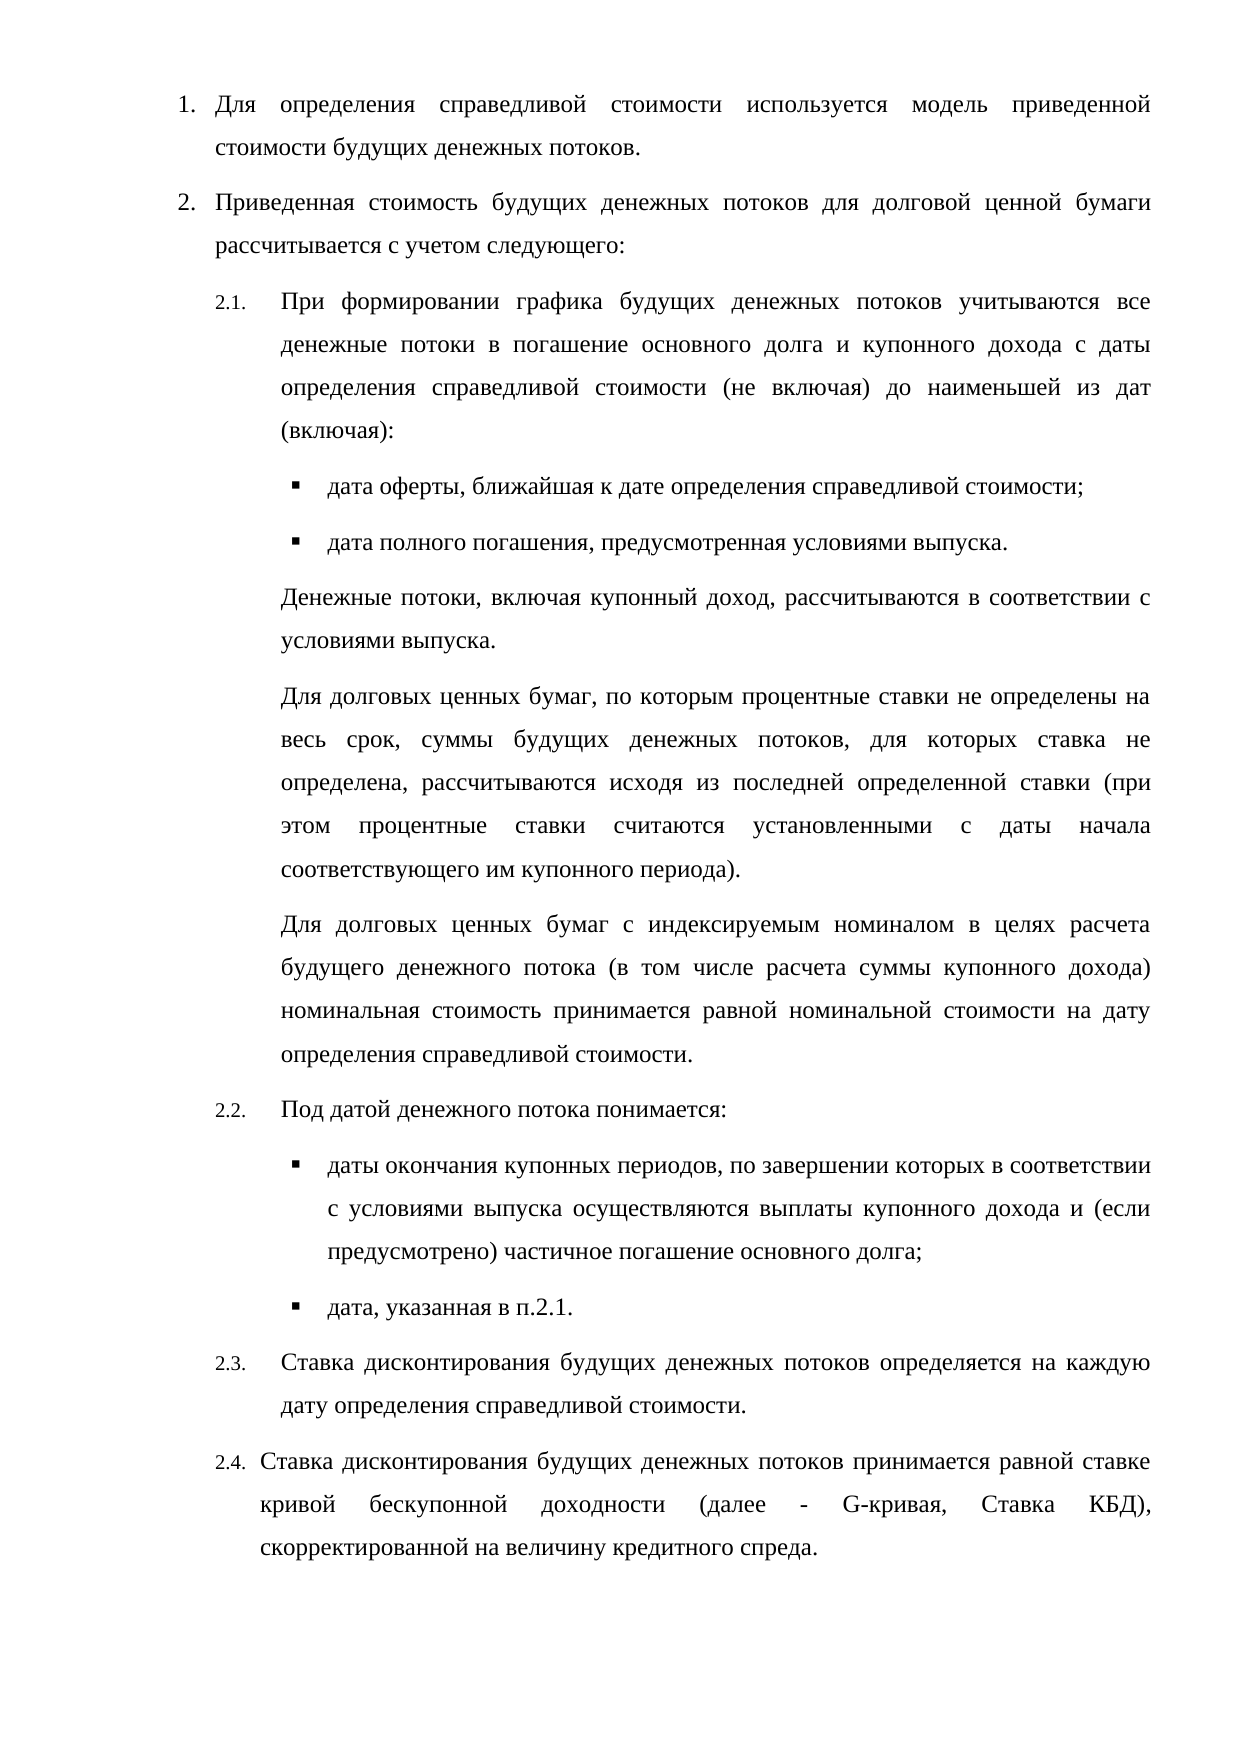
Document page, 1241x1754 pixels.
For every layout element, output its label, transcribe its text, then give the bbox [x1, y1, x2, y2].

text Для долговых ценных бумаг с индексируемым номиналом в целях расчета будущего денежного потока (в том числе расчета суммы купонного дохода) номинальная стоимость принимается равной номинальной стоимости на дату определения справедливой стоимости. [281, 909, 1152, 1067]
text Денежные потоки, включая купонный доход, рассчитываются в соответствии с условиями выпуска. [281, 582, 1152, 654]
list даты окончания купонных периодов, по завершении которых в соответствии с условиями выпуска осуществляются выплаты купонного дохода и (если предусмотрено) частичное погашение основного долга; [290, 1150, 1152, 1265]
list Ставка дисконтирования будущих денежных потоков определяется на каждую дату определения справедливой стоимости. [215, 1347, 1152, 1419]
list При формировании графика будущих денежных потоков учитываются все денежные потоки в погашение основного долга и купонного дохода с даты определения справедливой стоимости (не включая) до наименьшей из дат (включая): [215, 286, 1152, 444]
list Для определения справедливой стоимости используется модель приведенной стоимости будущих денежных потоков. [177, 89, 1152, 161]
list Ставка дисконтирования будущих денежных потоков принимается равной ставке кривой бескупонной доходности (далее - G-кривая, Ставка КБД), скорректированной на величину кредитного спреда. [215, 1446, 1152, 1561]
list Под датой денежного потока понимается: [215, 1094, 1152, 1123]
list дата, указанная в п.2.1. [290, 1292, 1152, 1321]
list Приведенная стоимость будущих денежных потоков для долговой ценной бумаги рассчитывается с учетом следующего: [177, 187, 1152, 259]
list дата полного погашения, предусмотренная условиями выпуска. [290, 527, 1152, 556]
list дата оферты, ближайшая к дате определения справедливой стоимости; [290, 471, 1152, 500]
text Для долговых ценных бумаг, по которым процентные ставки не определены на весь срок, суммы будущих денежных потоков, для которых ставка не определена, рассчитываются исходя из последней определенной ставки (при этом процентные ставки считаются установленными с даты начала соответствующего им купонного периода). [281, 681, 1152, 882]
